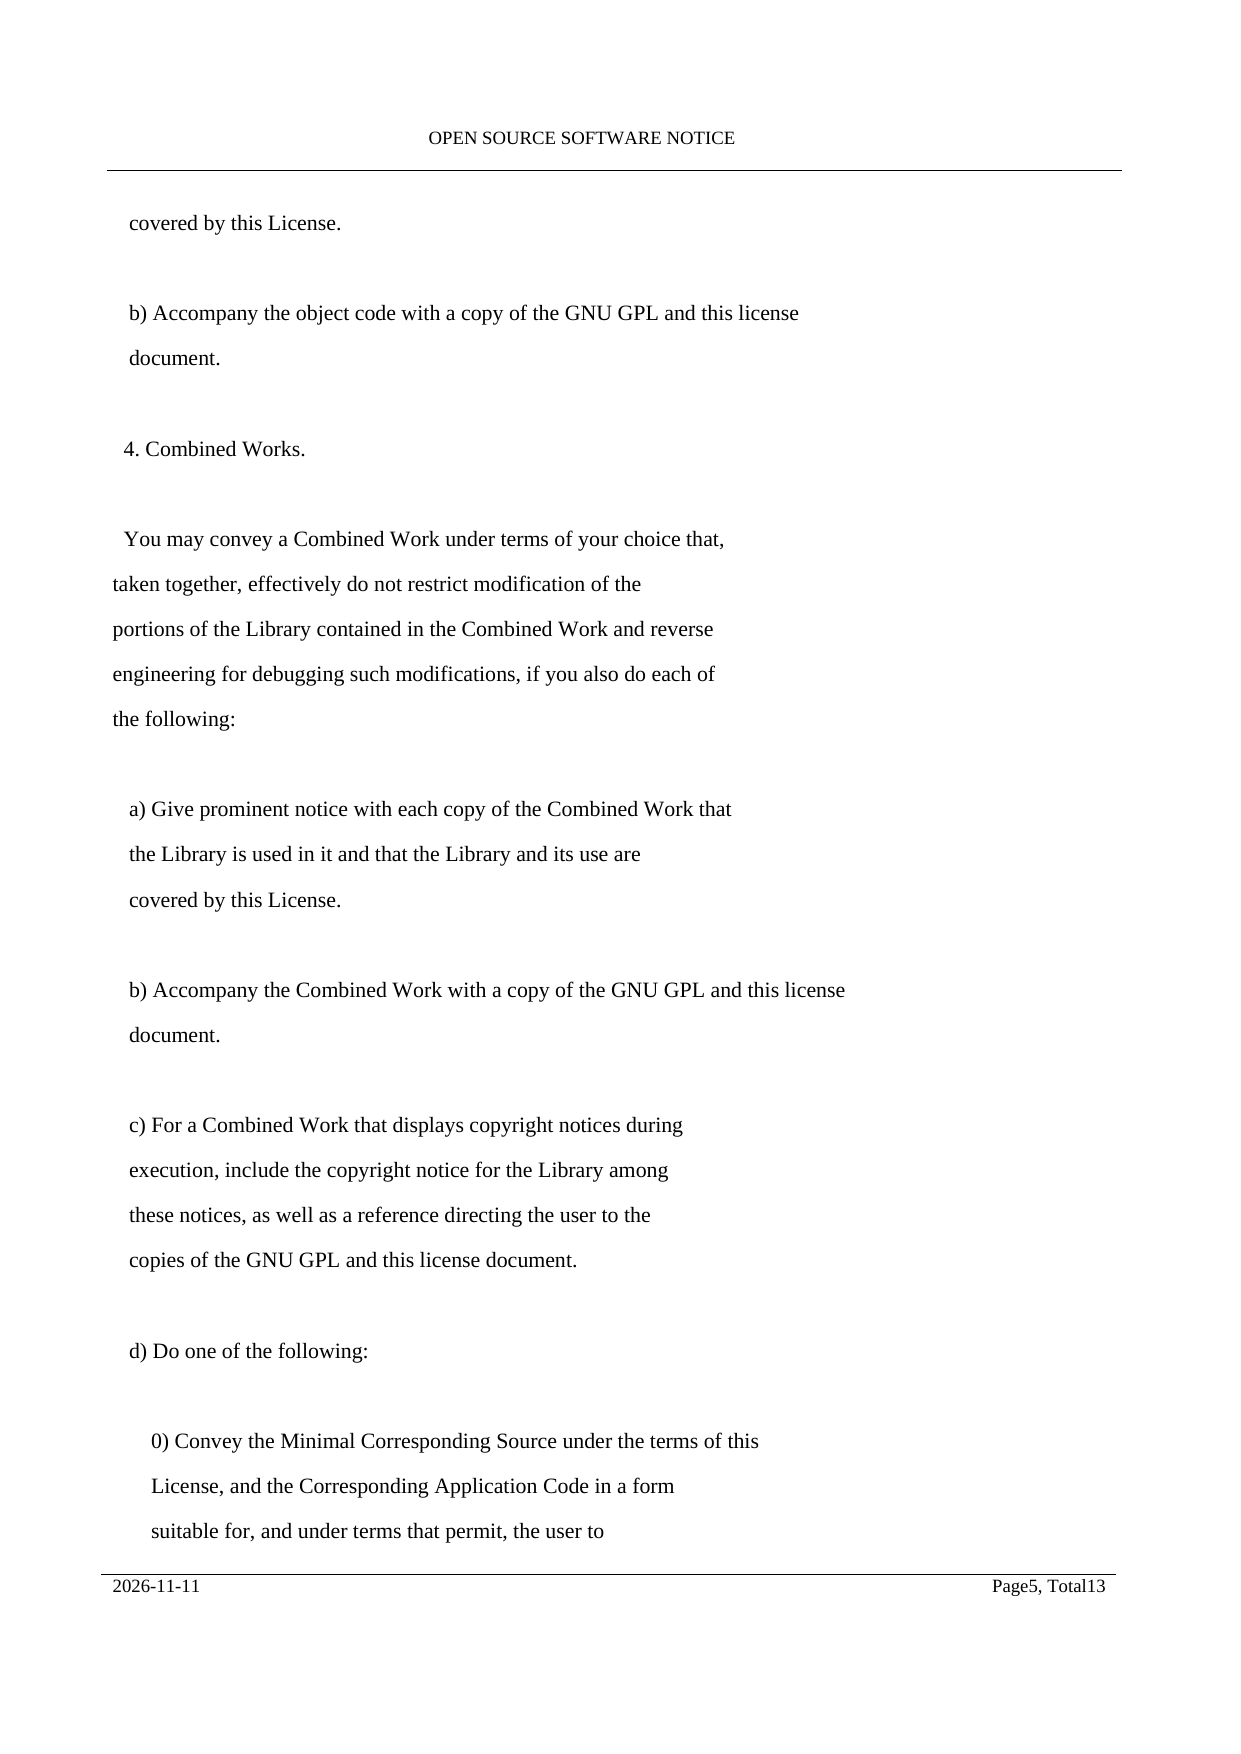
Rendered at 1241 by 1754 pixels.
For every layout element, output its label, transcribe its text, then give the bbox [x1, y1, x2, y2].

text You may convey a Combined Work under terms of your choice that, [112, 522, 1128, 554]
text License, and the Corresponding Application Code in a form [112, 1469, 1128, 1502]
text execution, include the copyright notice for the Library among [112, 1153, 1128, 1186]
text copies of the GNU GPL and this license document. [112, 1244, 1128, 1276]
text taken together, effectively do not restrict modification of the [112, 567, 1128, 600]
text 4. Combined Works. [112, 432, 1128, 464]
text 0) Convey the Minimal Corresponding Source under the terms of this [112, 1424, 1128, 1457]
text b) Accompany the Combined Work with a copy of the GNU GPL and this license [112, 973, 1128, 1006]
text covered by this License. [112, 883, 1128, 915]
text suitable for, and under terms that permit, the user to [112, 1514, 1128, 1547]
text the Library is used in it and that the Library and its use are [112, 838, 1128, 870]
text engineering for debugging such modifications, if you also do each of [112, 657, 1128, 690]
text d) Do one of the following: [112, 1334, 1128, 1366]
text a) Give prominent notice with each copy of the Combined Work that [112, 793, 1128, 825]
text document. [112, 1018, 1128, 1051]
text c) For a Combined Work that displays copyright notices during [112, 1108, 1128, 1141]
text document. [112, 342, 1128, 374]
text covered by this License. [112, 206, 1128, 239]
text these notices, as well as a reference directing the user to the [112, 1199, 1128, 1231]
text portions of the Library contained in the Combined Work and reverse [112, 612, 1128, 645]
text the following: [112, 702, 1128, 735]
text b) Accompany the object code with a copy of the GNU GPL and this license [112, 297, 1128, 329]
